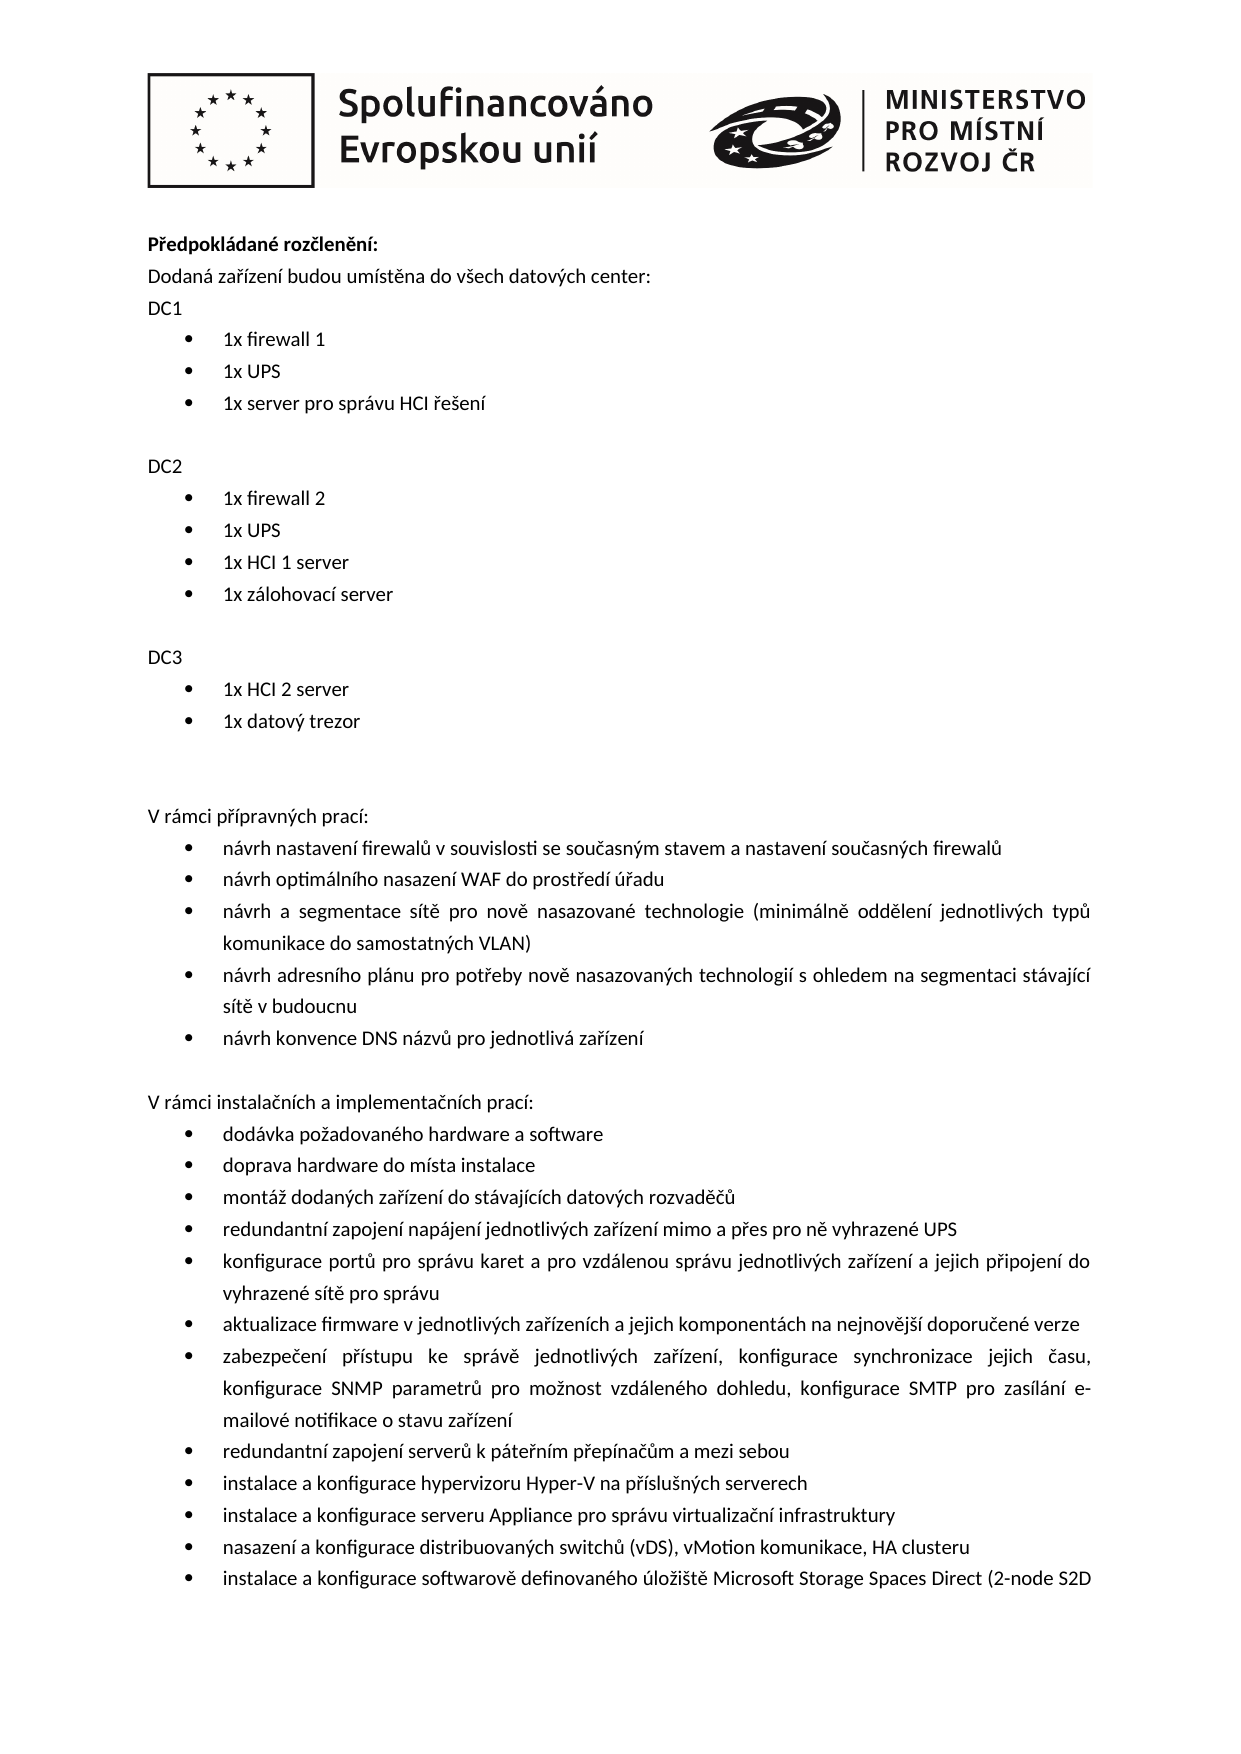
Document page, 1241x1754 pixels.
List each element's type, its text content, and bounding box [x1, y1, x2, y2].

list aktualizace firmware v jednotlivých zařízeních a jejich komponentách na nejnovější doporučené verze [185, 1311, 1093, 1337]
list montáž dodaných zařízení do stávajících datových rozvaděčů [185, 1184, 1093, 1210]
list 1x zálohovací server [185, 581, 1093, 606]
list zabezpečení přístupu ke správě jednotlivých zařízení, konfigurace synchronizace jejich času, konfigurace SNMP parametrů pro možnost vzdáleného dohledu, konfigurace SMTP pro zasílání e-mailové notifikace o stavu zařízení [185, 1343, 1093, 1432]
list návrh konvence DNS názvů pro jednotlivá zařízení [185, 1026, 1093, 1051]
list návrh optimálního nasazení WAF do prostředí úřadu [185, 867, 1093, 892]
list návrh adresního plánu pro potřeby nově nasazovaných technologií s ohledem na segmentaci stávající sítě v budoucnu [185, 962, 1093, 1019]
list 1x firewall 2 [185, 485, 1093, 511]
text DC3 [148, 644, 1093, 670]
list 1x UPS [185, 358, 1093, 384]
list instalace a konfigurace hypervizoru Hyper-V na příslušných serverech [185, 1470, 1093, 1496]
picture [147, 73, 1093, 188]
text V rámci instalačních a implementačních prací: [148, 1089, 1093, 1114]
list 1x firewall 1 [185, 327, 1093, 352]
list nasazení a konfigurace distribuovaných switchů (vDS), vMotion komunikace, HA clusteru [185, 1534, 1093, 1559]
text DC2 [148, 454, 1093, 479]
text V rámci přípravných prací: [148, 803, 1093, 828]
text DC1 [148, 295, 1093, 320]
list 1x HCI 1 server [185, 549, 1093, 574]
list 1x UPS [185, 517, 1093, 543]
list 1x datový trezor [185, 708, 1093, 733]
list návrh a segmentace sítě pro nově nasazované technologie (minimálně oddělení jednotlivých typů komunikace do samostatných VLAN) [185, 898, 1093, 956]
list konfigurace portů pro správu karet a pro vzdálenou správu jednotlivých zařízení a jejich připojení do vyhrazené sítě pro správu [185, 1248, 1093, 1305]
list návrh nastavení firewalů v souvislosti se současným stavem a nastavení současných firewalů [185, 835, 1093, 860]
list 1x server pro správu HCI řešení [185, 390, 1093, 416]
list instalace a konfigurace softwarově definovaného úložiště Microsoft Storage Spaces Direct (2-node S2D Cluster) [185, 1566, 1093, 1591]
list dodávka požadovaného hardware a software [185, 1121, 1093, 1146]
text Předpokládané rozčlenění: [148, 231, 1093, 257]
text Dodaná zařízení budou umístěna do všech datových center: [148, 263, 1093, 288]
list redundantní zapojení napájení jednotlivých zařízení mimo a přes pro ně vyhrazené UPS [185, 1216, 1093, 1242]
list instalace a konfigurace serveru Appliance pro správu virtualizační infrastruktury [185, 1502, 1093, 1527]
list redundantní zapojení serverů k páteřním přepínačům a mezi sebou [185, 1438, 1093, 1464]
list 1x HCI 2 server [185, 676, 1093, 701]
list doprava hardware do místa instalace [185, 1153, 1093, 1178]
